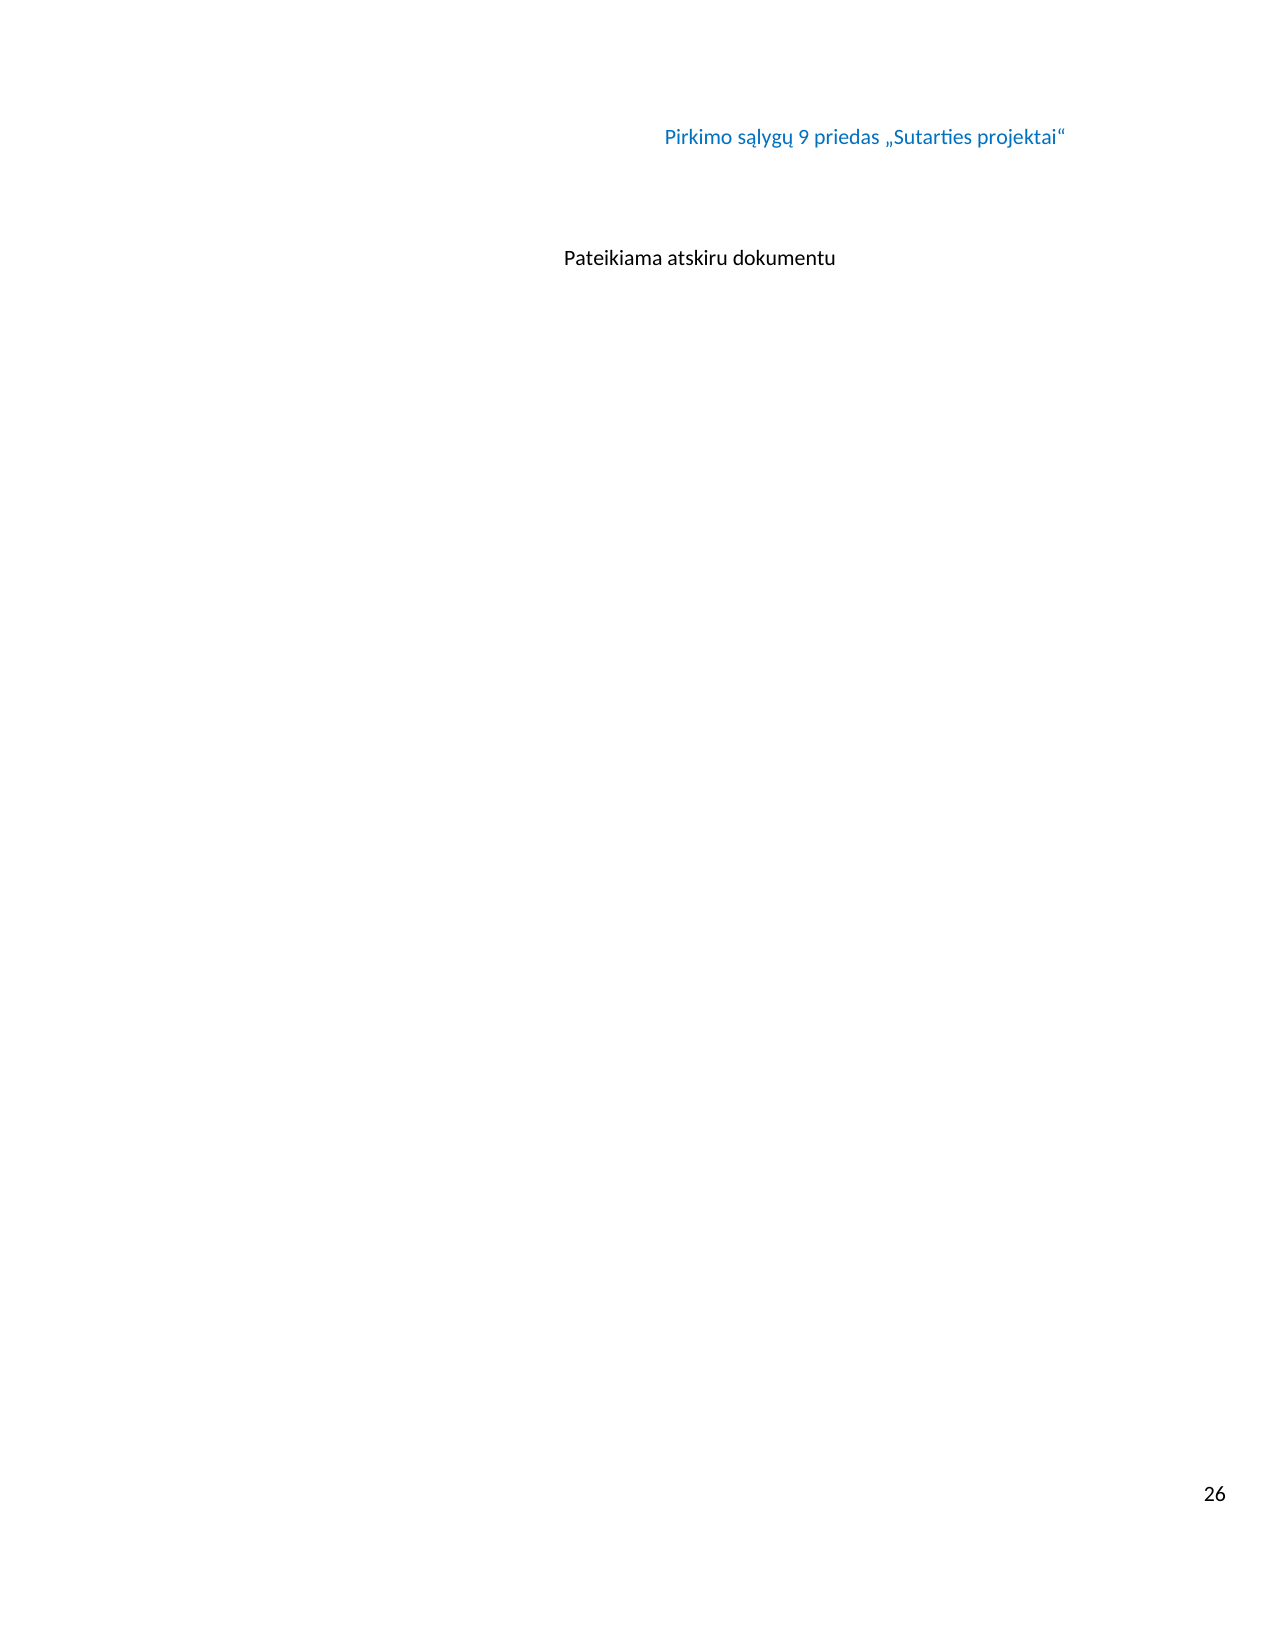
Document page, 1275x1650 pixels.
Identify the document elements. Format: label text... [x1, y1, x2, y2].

text Pateikiama atskiru dokumentu [133, 244, 1226, 271]
subtitle Pirkimo sąlygų 9 priedas „Sutarties projektai“ [664, 123, 1226, 150]
